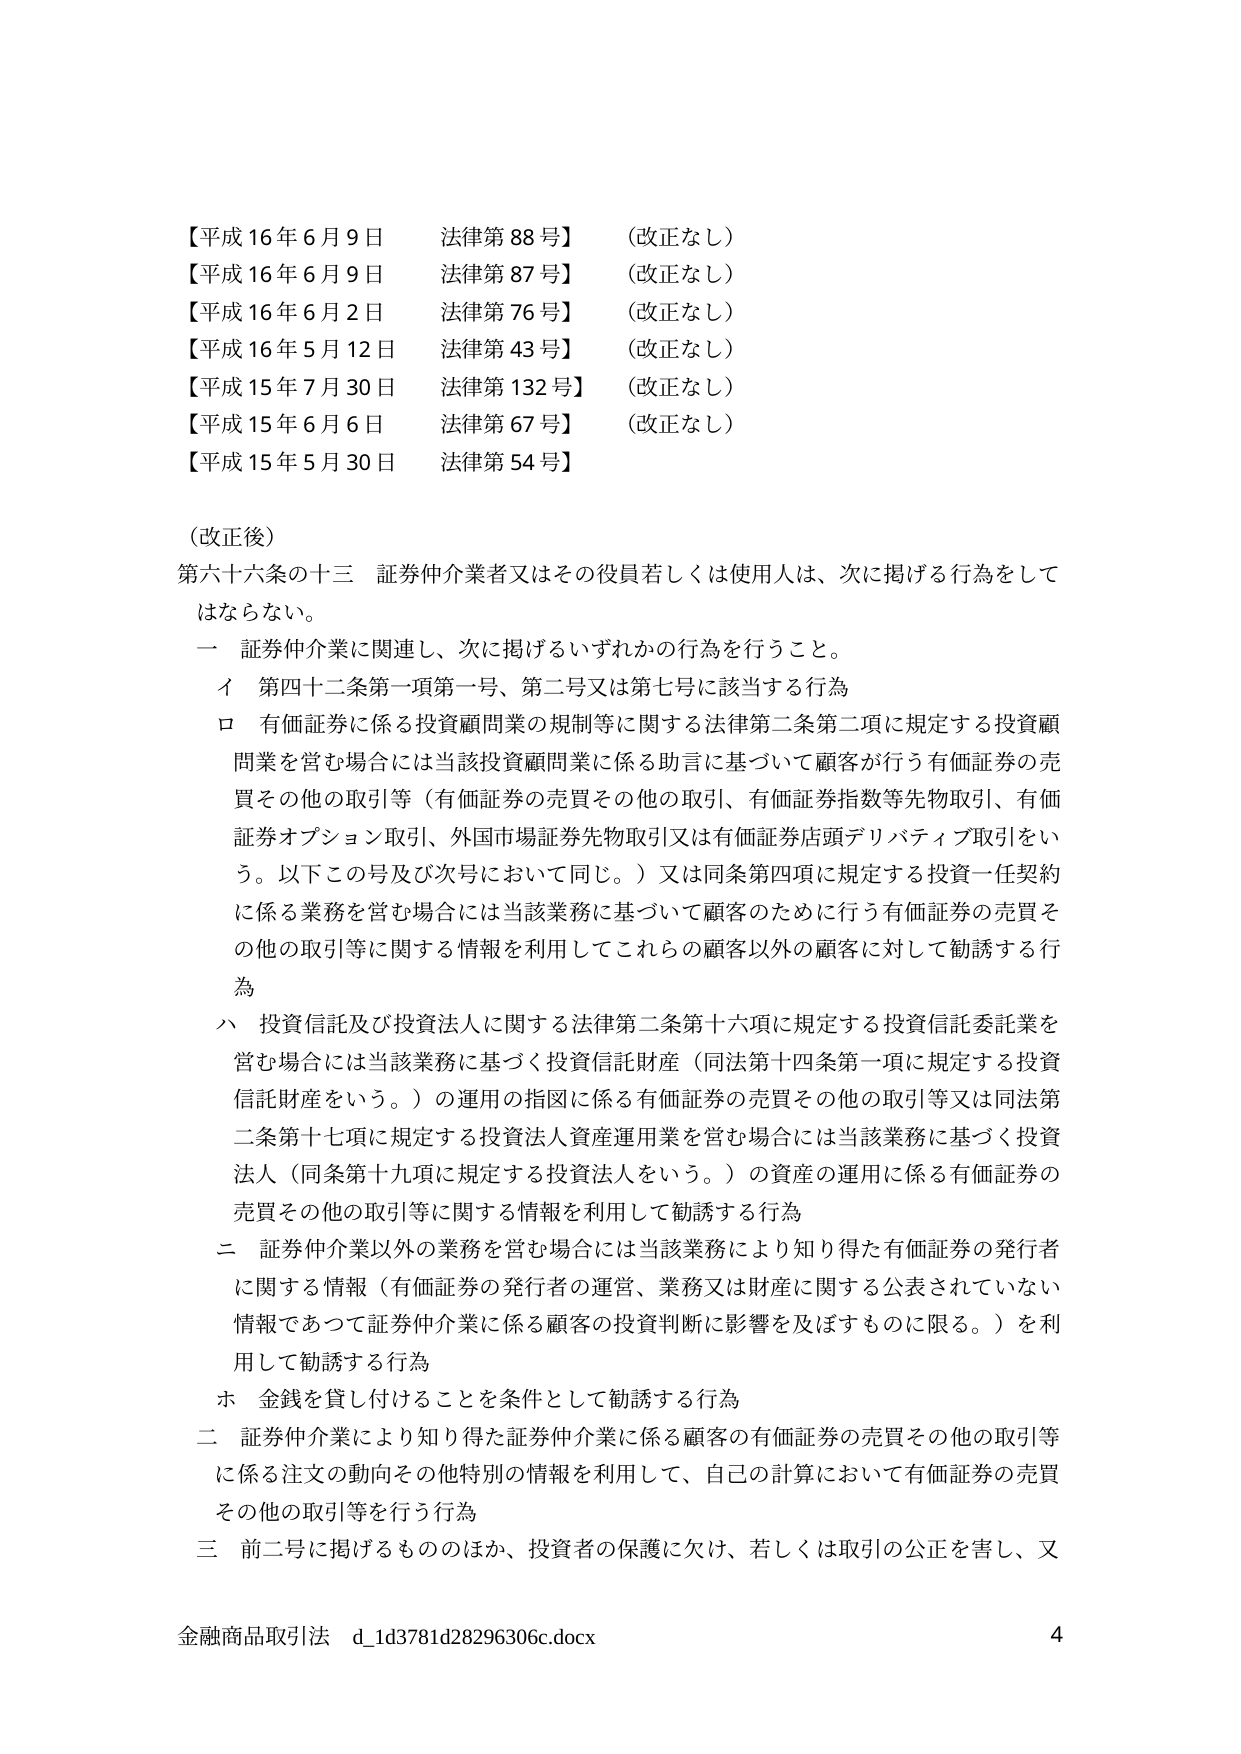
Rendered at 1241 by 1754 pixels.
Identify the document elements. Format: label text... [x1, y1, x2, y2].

text ホ 金銭を貸し付けることを条件として勧誘する行為 [215, 1379, 1063, 1417]
text 【平成15年6月6日 法律第67号】 （改正なし） [177, 404, 1063, 442]
text 【平成15年5月30日 法律第54号】 [177, 442, 1063, 479]
text ロ 有価証券に係る投資顧問業の規制等に関する法律第二条第二項に規定する投資顧問業を営む場合には当該投資顧問業に係る助言に基づいて顧客が行う有価証券の売買その他の取引等（有価証券の売買その他の取引、有価証券指数等先物取引、有価証券オプション取引、外国市場証券先物取引又は有価証券店頭デリバティブ取引をいう。以下この号及び次号において同じ。）又は同条第四項に規定する投資一任契約に係る業務を営む場合には当該業務に基づいて顧客のために行う有価証券の売買その他の取引等に関する情報を利用してこれらの顧客以外の顧客に対して勧誘する行為 [215, 704, 1063, 1004]
text 【平成16年5月12日 法律第43号】 （改正なし） [177, 329, 1063, 367]
text 第六十六条の十三 証券仲介業者又はその役員若しくは使用人は、次に掲げる行為をしてはならない。 [177, 554, 1063, 629]
text 【平成15年7月30日 法律第132号】 （改正なし） [177, 367, 1063, 404]
text 【平成16年6月2日 法律第76号】 （改正なし） [177, 292, 1063, 329]
text 二 証券仲介業により知り得た証券仲介業に係る顧客の有価証券の売買その他の取引等に係る注文の動向その他特別の情報を利用して、自己の計算において有価証券の売買その他の取引等を行う行為 [196, 1417, 1063, 1529]
text ハ 投資信託及び投資法人に関する法律第二条第十六項に規定する投資信託委託業を営む場合には当該業務に基づく投資信託財産（同法第十四条第一項に規定する投資信託財産をいう。）の運用の指図に係る有価証券の売買その他の取引等又は同法第二条第十七項に規定する投資法人資産運用業を営む場合には当該業務に基づく投資法人（同条第十九項に規定する投資法人をいう。）の資産の運用に係る有価証券の売買その他の取引等に関する情報を利用して勧誘する行為 [215, 1004, 1063, 1229]
text ニ 証券仲介業以外の業務を営む場合には当該業務により知り得た有価証券の発行者に関する情報（有価証券の発行者の運営、業務又は財産に関する公表されていない情報であつて証券仲介業に係る顧客の投資判断に影響を及ぼすものに限る。）を利用して勧誘する行為 [215, 1229, 1063, 1379]
text 【平成16年6月9日 法律第88号】 （改正なし） [177, 217, 1063, 254]
text 一 証券仲介業に関連し、次に掲げるいずれかの行為を行うこと。 [196, 629, 1063, 667]
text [196, 1529, 1063, 1567]
text イ 第四十二条第一項第一号、第二号又は第七号に該当する行為 [215, 667, 1063, 704]
text （改正後） [177, 517, 1063, 554]
text 【平成16年6月9日 法律第87号】 （改正なし） [177, 254, 1063, 292]
